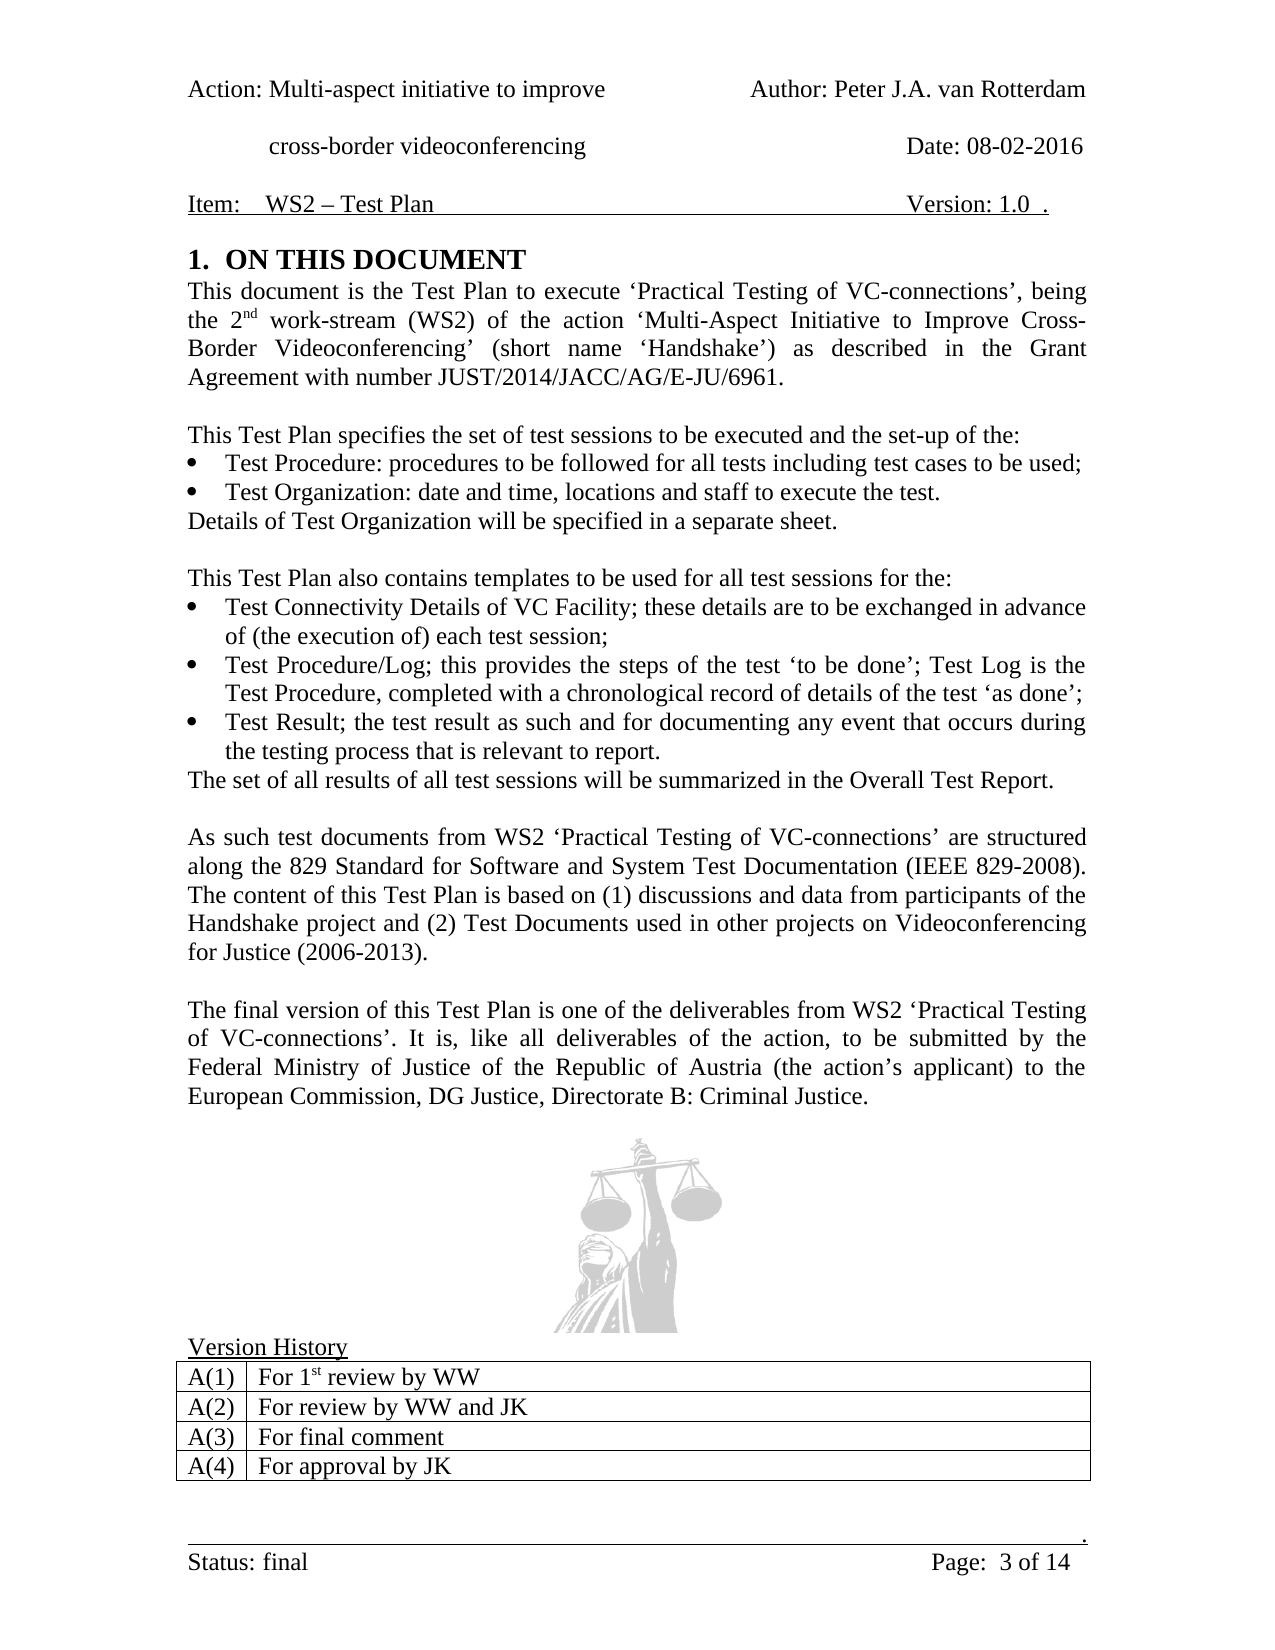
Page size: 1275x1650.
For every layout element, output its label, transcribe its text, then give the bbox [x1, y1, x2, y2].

list Test Connectivity Details of VC Facility; these details are to be exchanged in advance of (the execution of) each test session; [187, 592, 1087, 650]
picture [551, 1138, 724, 1333]
list Test Procedure: procedures to be followed for all tests including test cases to be used; [187, 448, 1087, 477]
table_cell A(3) [177, 1422, 246, 1450]
table_cell For review by WW and JK [247, 1392, 1090, 1421]
text The final version of this Test Plan is one of the deliverables from WS2 ‘Practical Testing of VC-connections’. It is, like all deliverables of the action, to be submitted by the Federal Ministry of Justice of the Republic of Austria (the action’s applicant) to the European Commission, DG Justice, Directorate B: Criminal Justice. [187, 995, 1087, 1110]
text This Test Plan specifies the set of test sessions to be executed and the set-up of the: [187, 420, 1087, 448]
table_cell A(4) [177, 1451, 246, 1480]
table_cell For approval by JK [247, 1451, 1090, 1480]
text This document is the Test Plan to execute ‘Practical Testing of VC-connections’, being the 2nd work-stream (WS2) of the action ‘Multi-Aspect Initiative to Improve Cross-Border Videoconferencing’ (short name ‘Handshake’) as described in the Grant Agreement with number JUST/2014/JACC/AG/E-JU/6961. [187, 276, 1087, 391]
text Details of Test Organization will be specified in a separate sheet. [187, 506, 1087, 535]
list Test Organization: date and time, locations and staff to execute the test. [187, 477, 1087, 506]
list Test Result; the test result as such and for documenting any event that occurs during the testing process that is relevant to report. [187, 707, 1087, 765]
text Version History [187, 1332, 1087, 1361]
text As such test documents from WS2 ‘Practical Testing of VC-connections’ are structured along the 829 Standard for Software and System Test Documentation (IEEE 829-2008). The content of this Test Plan is based on (1) discussions and data from participants of the Handshake project and (2) Test Documents used in other projects on Videoconferencing for Justice (2006-2013). [187, 822, 1087, 966]
table_header A(1) [177, 1362, 246, 1391]
table_header For 1st review by WW [247, 1362, 1090, 1391]
table_cell A(2) [177, 1392, 246, 1421]
table_cell For final comment [247, 1422, 1090, 1450]
text The set of all results of all test sessions will be summarized in the Overall Test Report. [187, 765, 1087, 793]
list Test Procedure/Log; this provides the steps of the test ‘to be done’; Test Log is the Test Procedure, completed with a chronological record of details of the test ‘as done’; [187, 650, 1087, 707]
text This Test Plan also contains templates to be used for all test sessions for the: [187, 563, 1087, 592]
subtitle ON THIS DOCUMENT [187, 242, 1087, 276]
